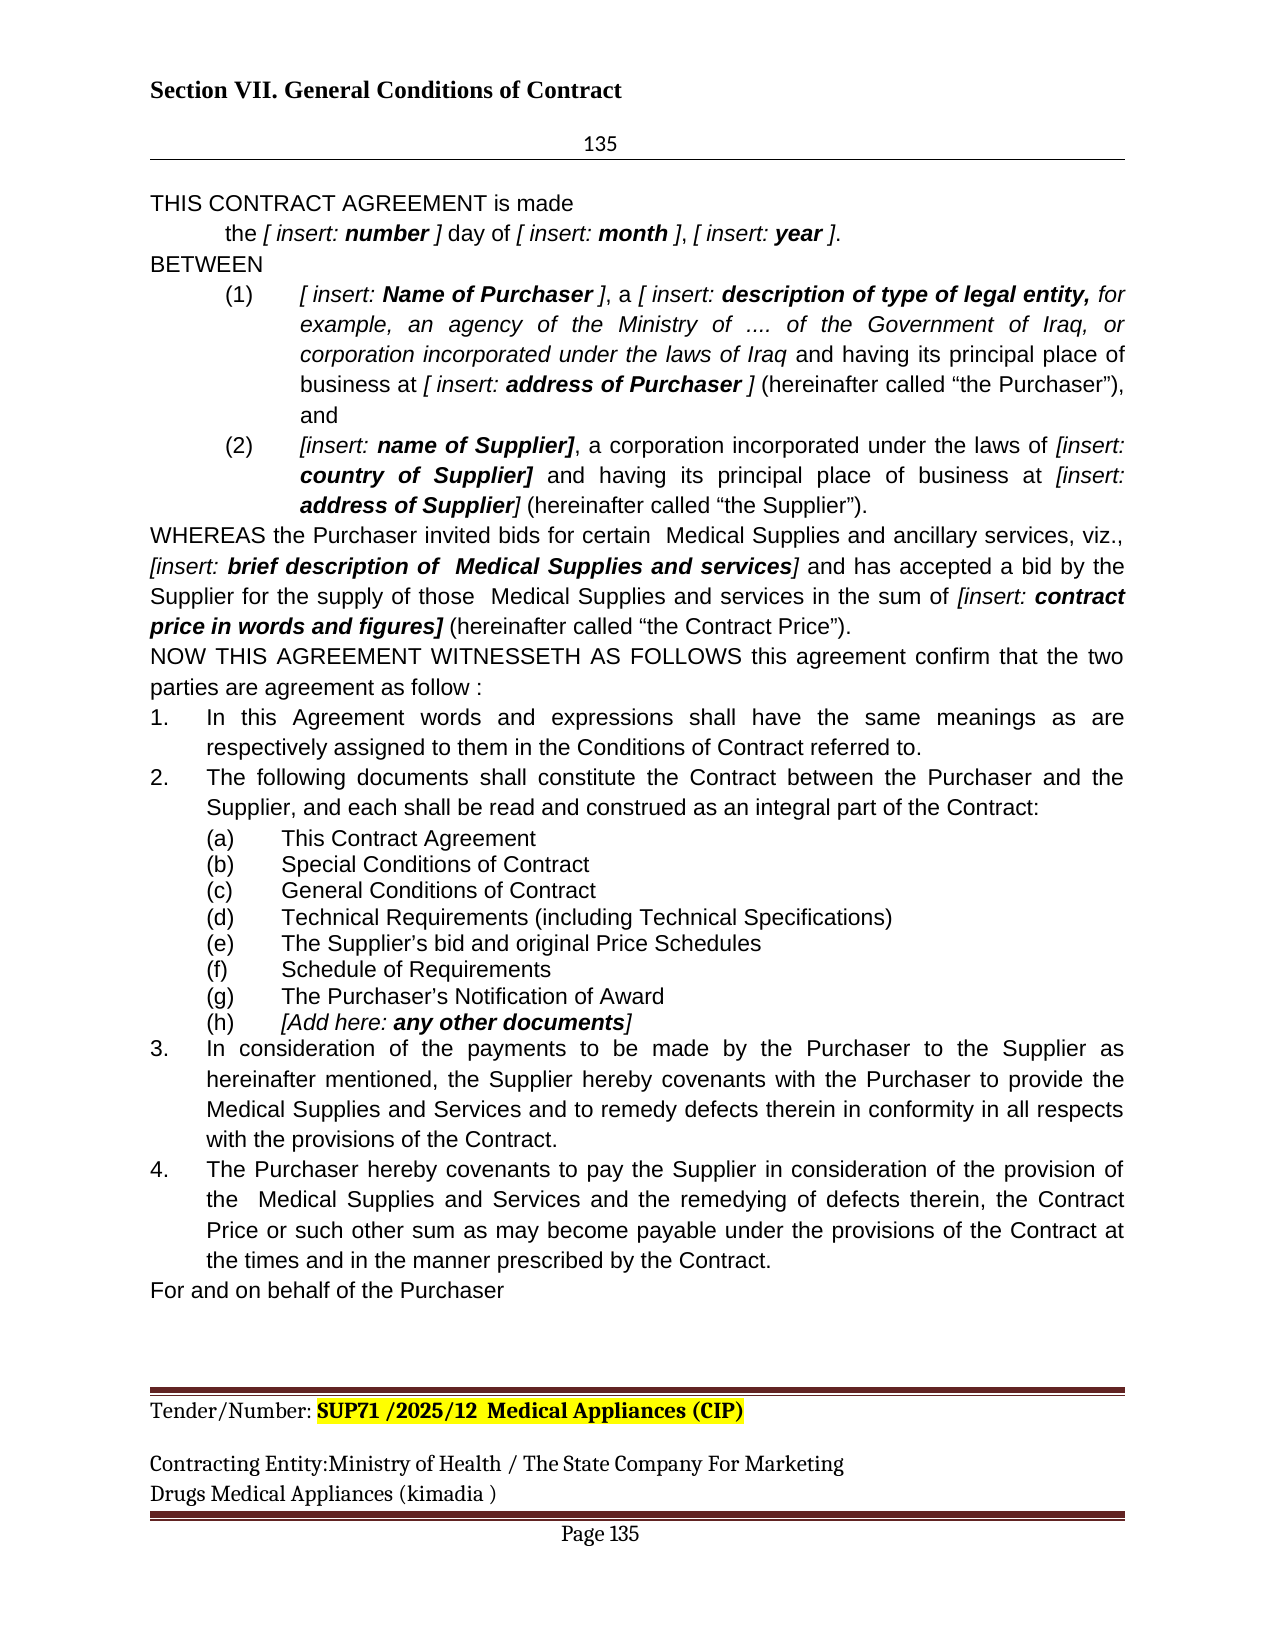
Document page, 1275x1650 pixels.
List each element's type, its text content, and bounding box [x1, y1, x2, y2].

text 3. In consideration of the payments to be made by the Purchaser to the Supplier as hereinafter mentioned, the Supplier hereby covenants with the Purchaser to provide the Medical Supplies and Services and to remedy defects therein in conformity in all respects with the provisions of the Contract. [150, 1035, 1125, 1152]
text For and on behalf of the Purchaser [150, 1277, 1125, 1303]
list General Conditions of Contract [206, 877, 1125, 904]
text (1) [ insert: Name of Purchaser ], a [ insert: description of type of legal entity, for example, an agency of the Ministry of .... of the Government of Iraq, or corporation incorporated under the laws of Iraq and having its principal place of business at [ insert: address of Purchaser ] (hereinafter called “the Purchaser”), and [225, 281, 1125, 428]
text BETWEEN [150, 251, 1125, 277]
list The Supplier’s bid and original Price Schedules [206, 930, 1125, 956]
list Schedule of Requirements [206, 956, 1125, 983]
list This Contract Agreement [206, 824, 1125, 851]
text 2. The following documents shall constitute the Contract between the Purchaser and the Supplier, and each shall be read and construed as an integral part of the Contract: [150, 764, 1125, 821]
list [Add here: any other documents] [206, 1009, 1125, 1035]
list Special Conditions of Contract [206, 851, 1125, 877]
text the [ insert: number ] day of [ insert: month ], [ insert: year ]. [150, 220, 1125, 247]
list The Purchaser’s Notification of Award [206, 983, 1125, 1009]
text NOW THIS AGREEMENT WITNESSETH AS FOLLOWS this agreement confirm that the two parties are agreement as follow : [150, 643, 1125, 700]
text THIS CONTRACT AGREEMENT is made [150, 190, 1125, 217]
text WHEREAS the Purchaser invited bids for certain Medical Supplies and ancillary services, viz., [insert: brief description of Medical Supplies and services] and has accepted a bid by the Supplier for the supply of those Medical Supplies and services in the sum of [insert: contract price in words and figures] (hereinafter called “the Contract Price”). [150, 522, 1125, 639]
text 1. In this Agreement words and expressions shall have the same meanings as are respectively assigned to them in the Conditions of Contract referred to. [150, 704, 1125, 760]
list Technical Requirements (including Technical Specifications) [206, 904, 1125, 930]
text 4. The Purchaser hereby covenants to pay the Supplier in consideration of the provision of the Medical Supplies and Services and the remedying of defects therein, the Contract Price or such other sum as may become payable under the provisions of the Contract at the times and in the manner prescribed by the Contract. [150, 1156, 1125, 1273]
text (2) [insert: name of Supplier], a corporation incorporated under the laws of [insert: country of Supplier] and having its principal place of business at [insert: address of Supplier] (hereinafter called “the Supplier”). [225, 432, 1125, 519]
